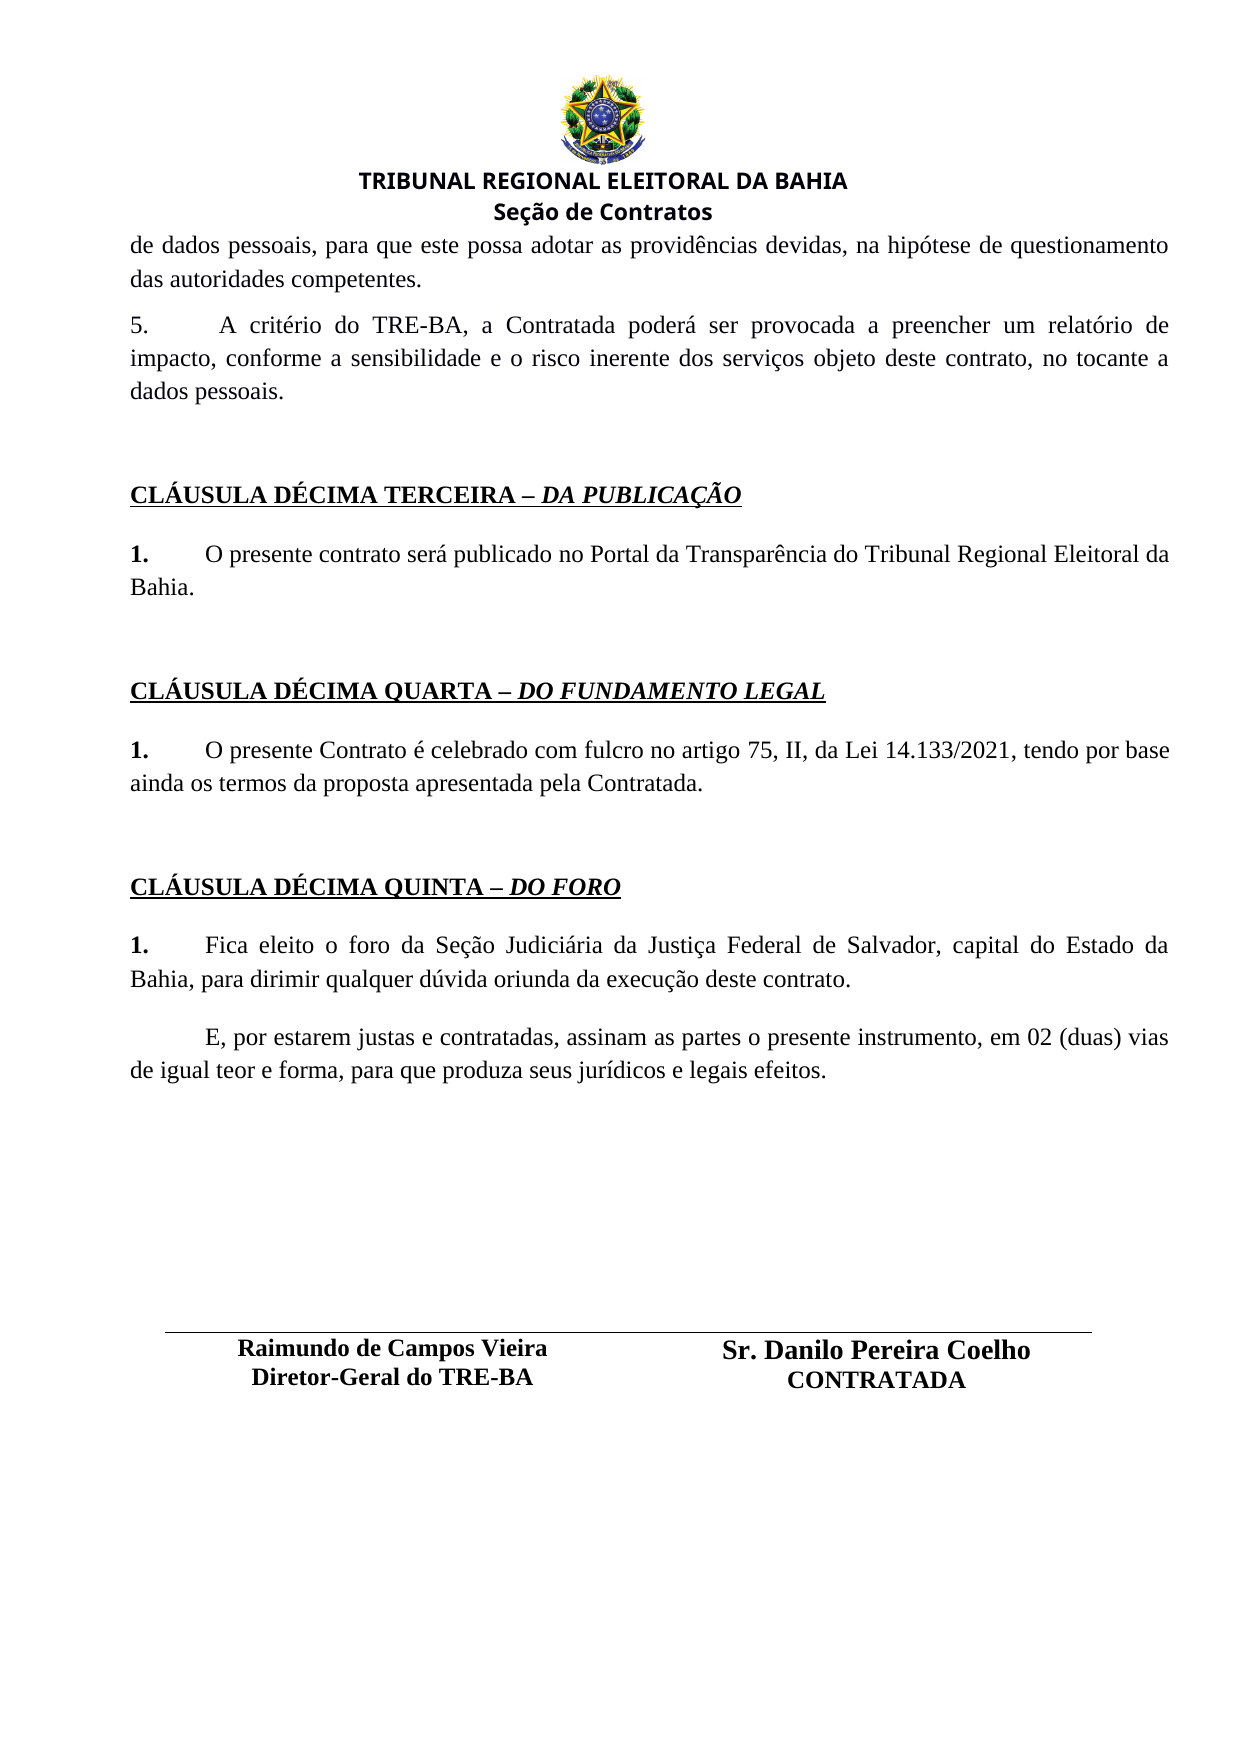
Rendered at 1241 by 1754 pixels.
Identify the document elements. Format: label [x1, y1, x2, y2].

table_cell [106, 227, 1196, 1573]
